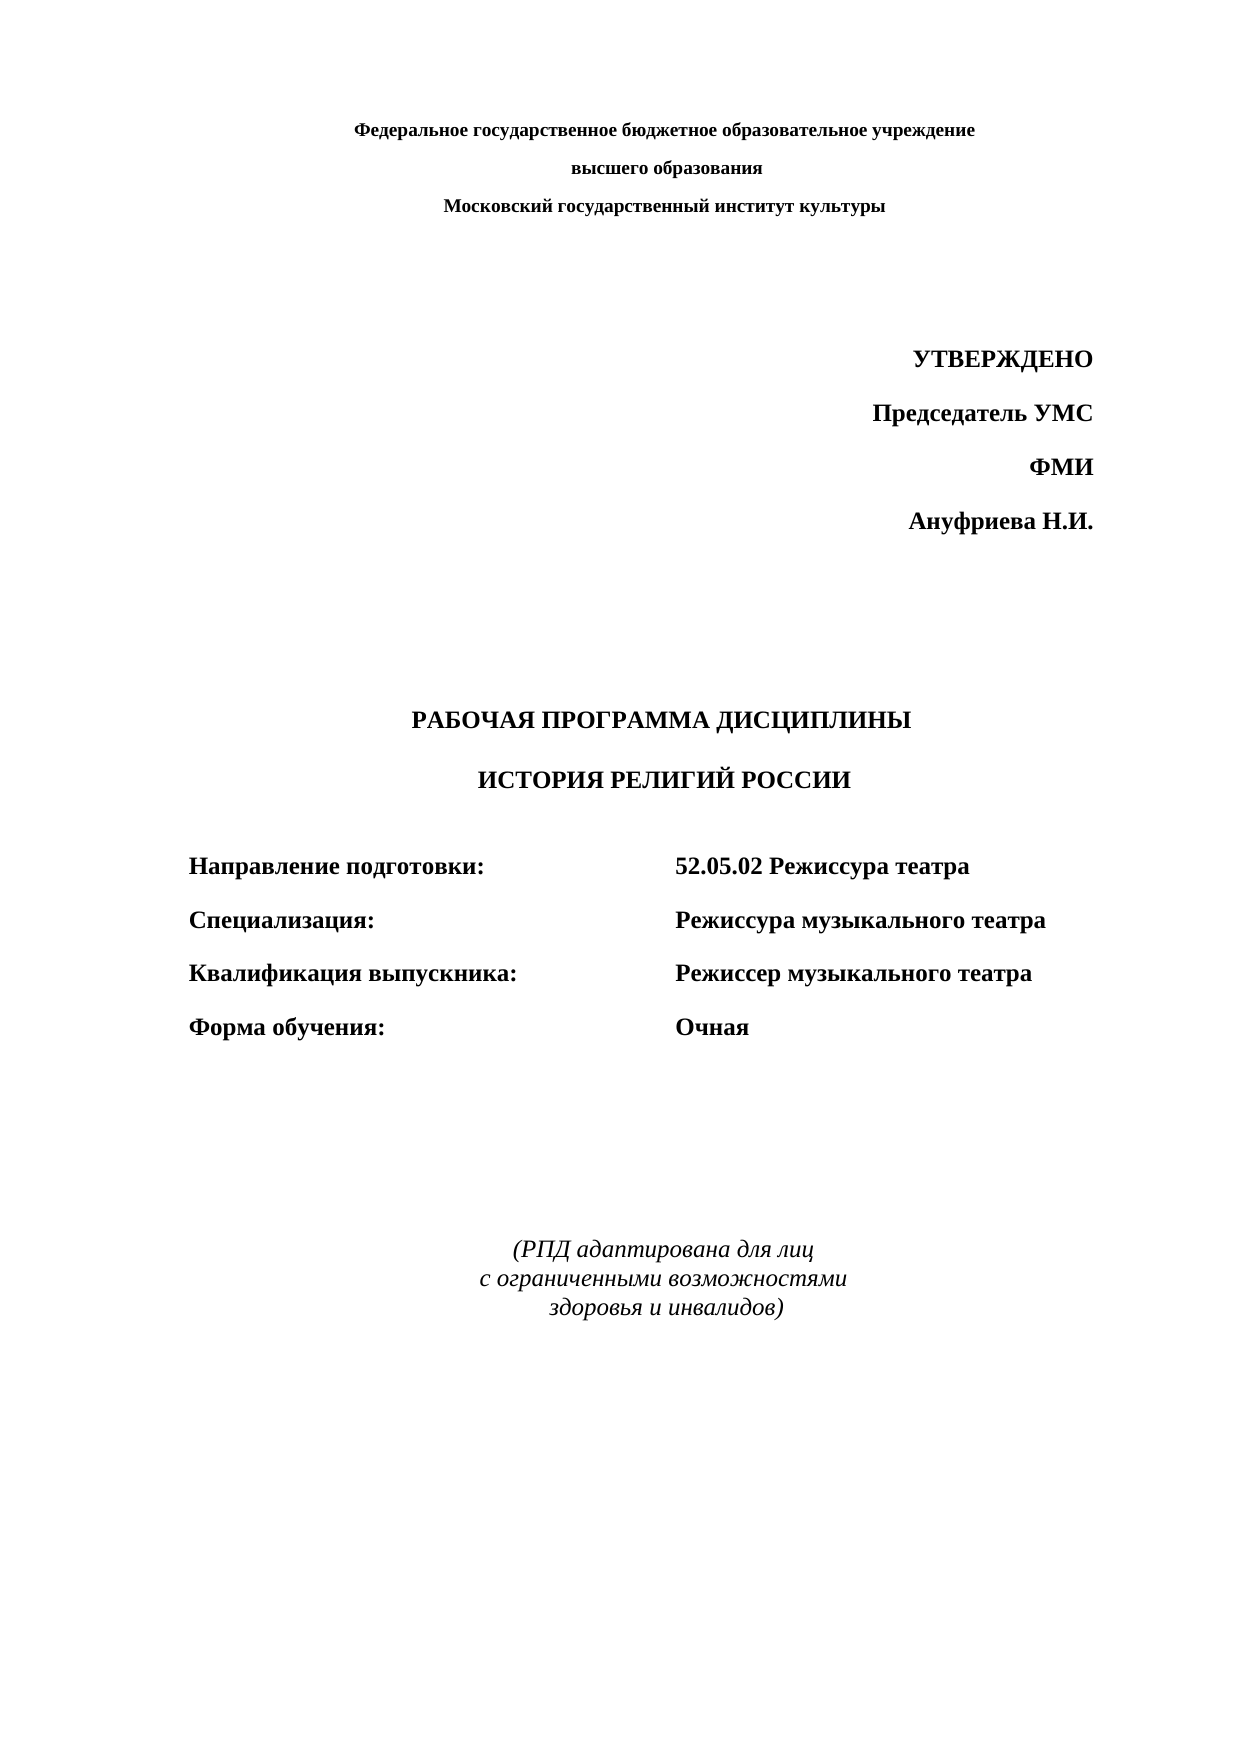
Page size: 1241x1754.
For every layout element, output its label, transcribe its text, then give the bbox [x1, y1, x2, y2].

table_cell Режиссура музыкального театра [664, 905, 1166, 958]
text здоровья и инвалидов) [177, 1292, 1152, 1321]
table_cell Режиссер музыкального театра [664, 958, 1166, 1012]
text Московский государственный институт культуры [177, 195, 1152, 233]
table_cell Квалификация выпускника: [177, 958, 664, 1012]
text ИСТОРИЯ РЕЛИГИЙ РОССИИ [177, 765, 1152, 794]
table_header УТВЕРЖДЕНО Председатель УМС ФМИ Ануфриева Н.И. [665, 291, 1107, 562]
table_header Направление подготовки: [177, 851, 664, 905]
text с ограниченными возможностями [177, 1263, 1152, 1292]
table_cell Специализация: [177, 905, 664, 958]
table_header 52.05.02 Режиссура театра [664, 851, 1166, 905]
text РАБОЧАЯ ПРОГРАММА ДИСЦИПЛИНЫ [177, 706, 1152, 764]
table_cell Форма обучения: [177, 1012, 664, 1119]
text (РПД адаптирована для лиц [177, 1234, 1152, 1263]
text высшего образования [177, 156, 1152, 195]
table_cell Очная [664, 1012, 1166, 1119]
text Федеральное государственное бюджетное образовательное учреждение [177, 118, 1152, 156]
